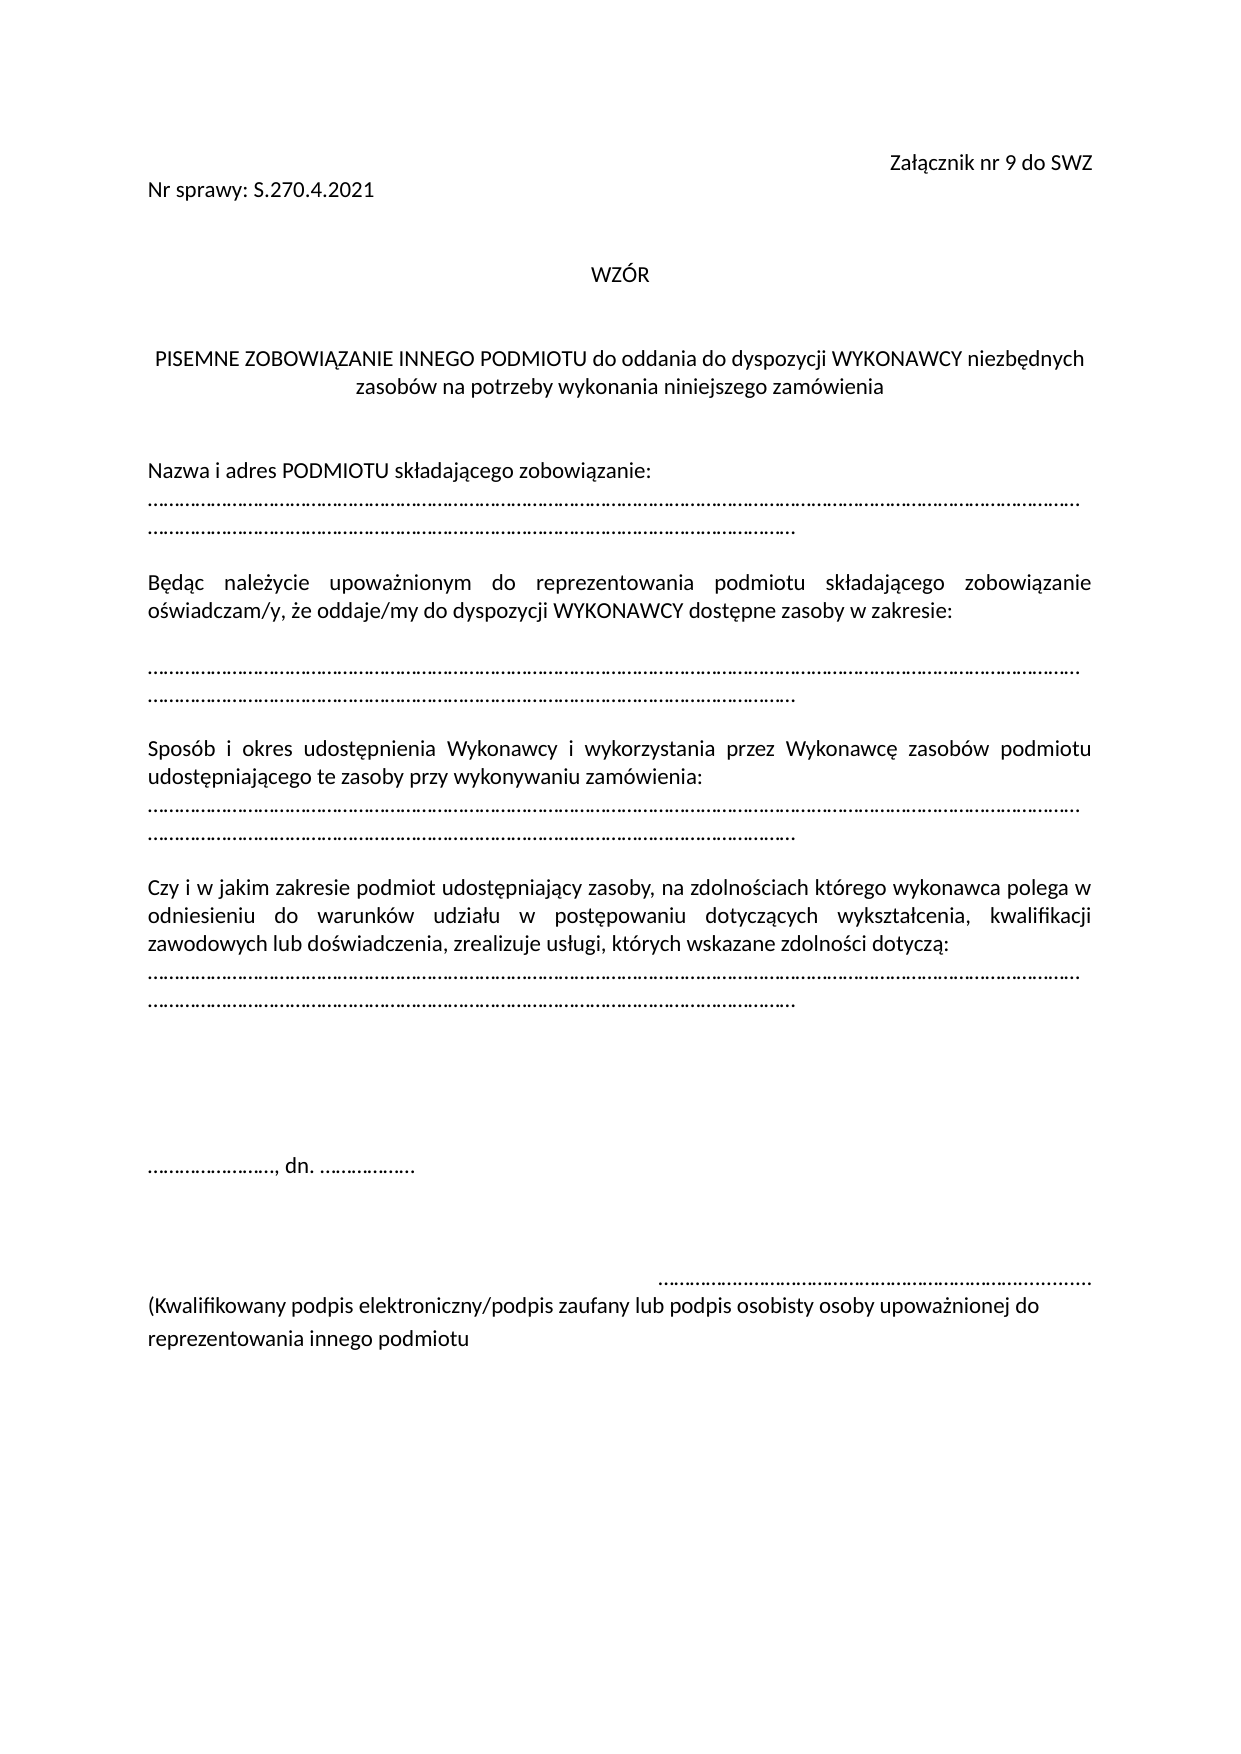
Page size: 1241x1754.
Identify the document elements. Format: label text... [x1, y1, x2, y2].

text WZÓR [148, 260, 1093, 288]
text PISEMNE ZOBOWIĄZANIE INNEGO PODMIOTU do oddania do dyspozycji WYKONAWCY niezbędnych zasobów na potrzeby wykonania niniejszego zamówienia [148, 344, 1093, 400]
text Nazwa i adres PODMIOTU składającego zobowiązanie: [148, 456, 1093, 484]
text ………………………………………………………………………………………………………………………………………………………………………………………………………………………………………………………………………… [148, 484, 1093, 540]
text Będąc należycie upoważnionym do reprezentowania podmiotu składającego zobowiązanie oświadczam/y, że oddaje/my do dyspozycji WYKONAWCY dostępne zasoby w zakresie: [148, 568, 1093, 624]
subtitle Załącznik nr 9 do SWZ [148, 148, 1093, 176]
text Nr sprawy: S.270.4.2021 [148, 176, 1093, 204]
text ……………..……………………………………………............. [654, 1263, 1093, 1291]
text (Kwalifikowany podpis elektroniczny/podpis zaufany lub podpis osobisty osoby upoważnionej do reprezentowania innego podmiotu [148, 1291, 1093, 1352]
text ……………………, dn. ……………… [148, 1151, 1093, 1179]
text ………………………………………………………………………………………………………………………………………………………………………………………………………………………………………………………………………… [148, 957, 1093, 1013]
text ………………………………………………………………………………………………………………………………………………………………………………………………………………………………………………………………………… [148, 652, 1093, 708]
text ………………………………………………………………………………………………………………………………………………………………………………………………………………………………………………………………………… [148, 790, 1093, 846]
text Czy i w jakim zakresie podmiot udostępniający zasoby, na zdolnościach którego wykonawca polega w odniesieniu do warunków udziału w postępowaniu dotyczących wykształcenia, kwalifikacji zawodowych lub doświadczenia, zrealizuje usługi, których wskazane zdolności dotyczą: [148, 873, 1093, 957]
text Sposób i okres udostępnienia Wykonawcy i wykorzystania przez Wykonawcę zasobów podmiotu udostępniającego te zasoby przy wykonywaniu zamówienia: [148, 734, 1093, 790]
